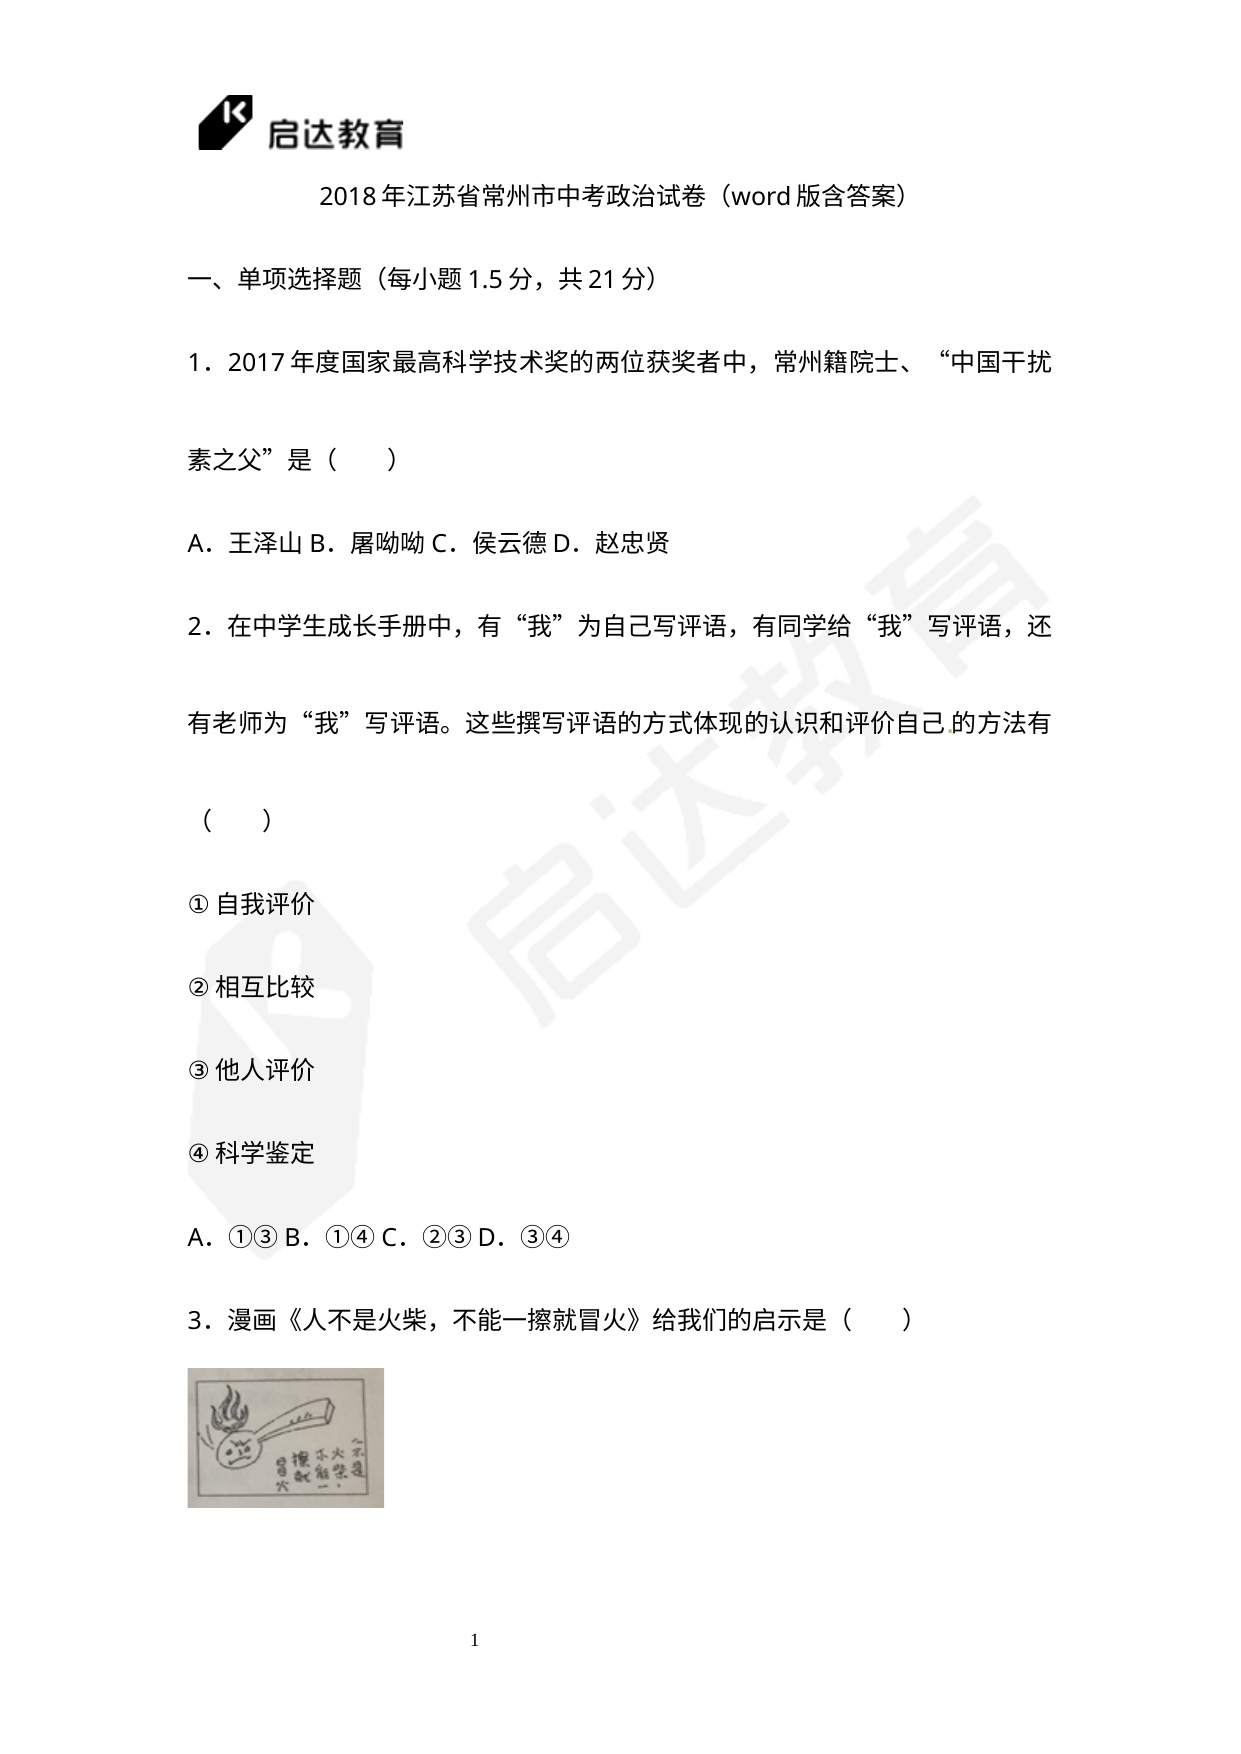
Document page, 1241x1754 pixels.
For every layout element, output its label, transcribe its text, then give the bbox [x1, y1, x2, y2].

text 3．漫画《人不是火柴，不能一擦就冒火》给我们的启示是（ ） [187, 1286, 1053, 1351]
text ①自我评价 [187, 870, 1053, 935]
text ④科学鉴定 [187, 1119, 1053, 1184]
picture [187, 1368, 385, 1508]
text 1．2017年度国家最高科学技术奖的两位获奖者中，常州籍院士、“中国干扰素之父”是（ ） [187, 328, 1053, 491]
text A．①③ B．①④ C．②③ D．③④ [187, 1203, 1053, 1268]
text 2018年江苏省常州市中考政治试卷（word版含答案） [187, 162, 1053, 227]
text 一、单项选择题（每小题1.5分，共21分） [187, 245, 1053, 310]
text A．王泽山 B．屠呦呦 C．侯云德 D．赵忠贤 [187, 509, 1053, 574]
text ③他人评价 [187, 1036, 1053, 1101]
text ②相互比较 [187, 953, 1053, 1018]
picture [198, 95, 404, 150]
text 2．在中学生成长手册中，有“我”为自己写评语，有同学给“我”写评语，还有老师为“我”写评语。这些撰写评语的方式体现的认识和评价自己的方法有（ ） [187, 592, 1053, 852]
